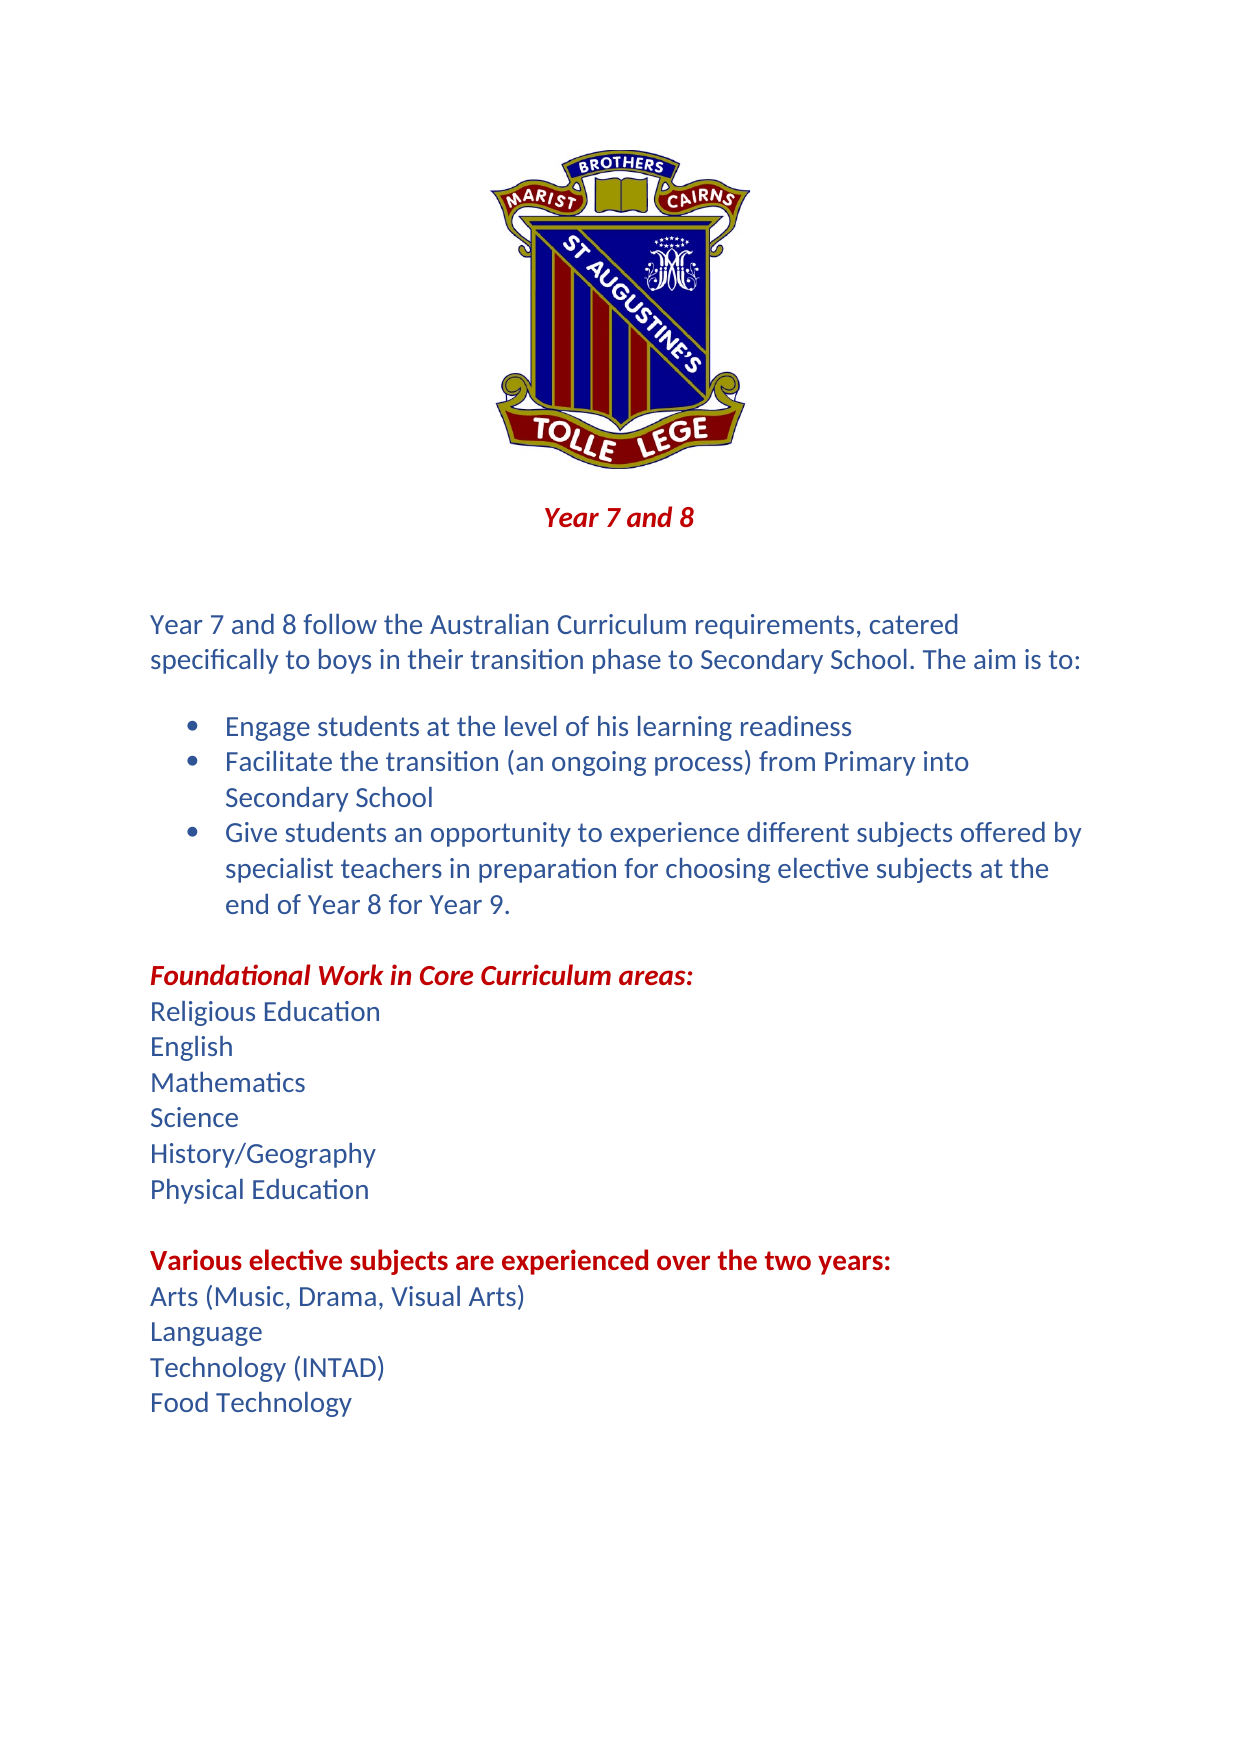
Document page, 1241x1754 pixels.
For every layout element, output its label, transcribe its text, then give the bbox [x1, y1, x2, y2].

text English [150, 1028, 1090, 1064]
text Various elective subjects are experienced over the two years: Arts (Music, Drama, Visual Arts) [150, 1242, 1090, 1313]
text Year 7 and 8 follow the Australian Curriculum requirements, catered specifically to boys in their transition phase to Secondary School. The aim is to: [150, 606, 1090, 708]
text Food Technology [150, 1384, 1090, 1420]
text Religious Education [150, 993, 1090, 1028]
text Foundational Work in Core Curriculum areas: [150, 957, 1090, 993]
picture [490, 150, 750, 469]
list Give students an opportunity to experience different subjects offered by specialist teachers in preparation for choosing elective subjects at the end of Year 8 for Year 9. [187, 814, 1090, 921]
list Facilitate the transition (an ongoing process) from Primary into Secondary School [187, 743, 1090, 814]
text Language Technology (INTAD) [150, 1313, 1090, 1384]
text Science [150, 1099, 1090, 1135]
text Mathematics [150, 1064, 1090, 1099]
list Engage students at the level of his learning readiness [187, 708, 1090, 743]
text Physical Education [150, 1171, 1090, 1206]
text Year 7 and 8 [150, 499, 1090, 534]
text History/Geography [150, 1135, 1090, 1171]
